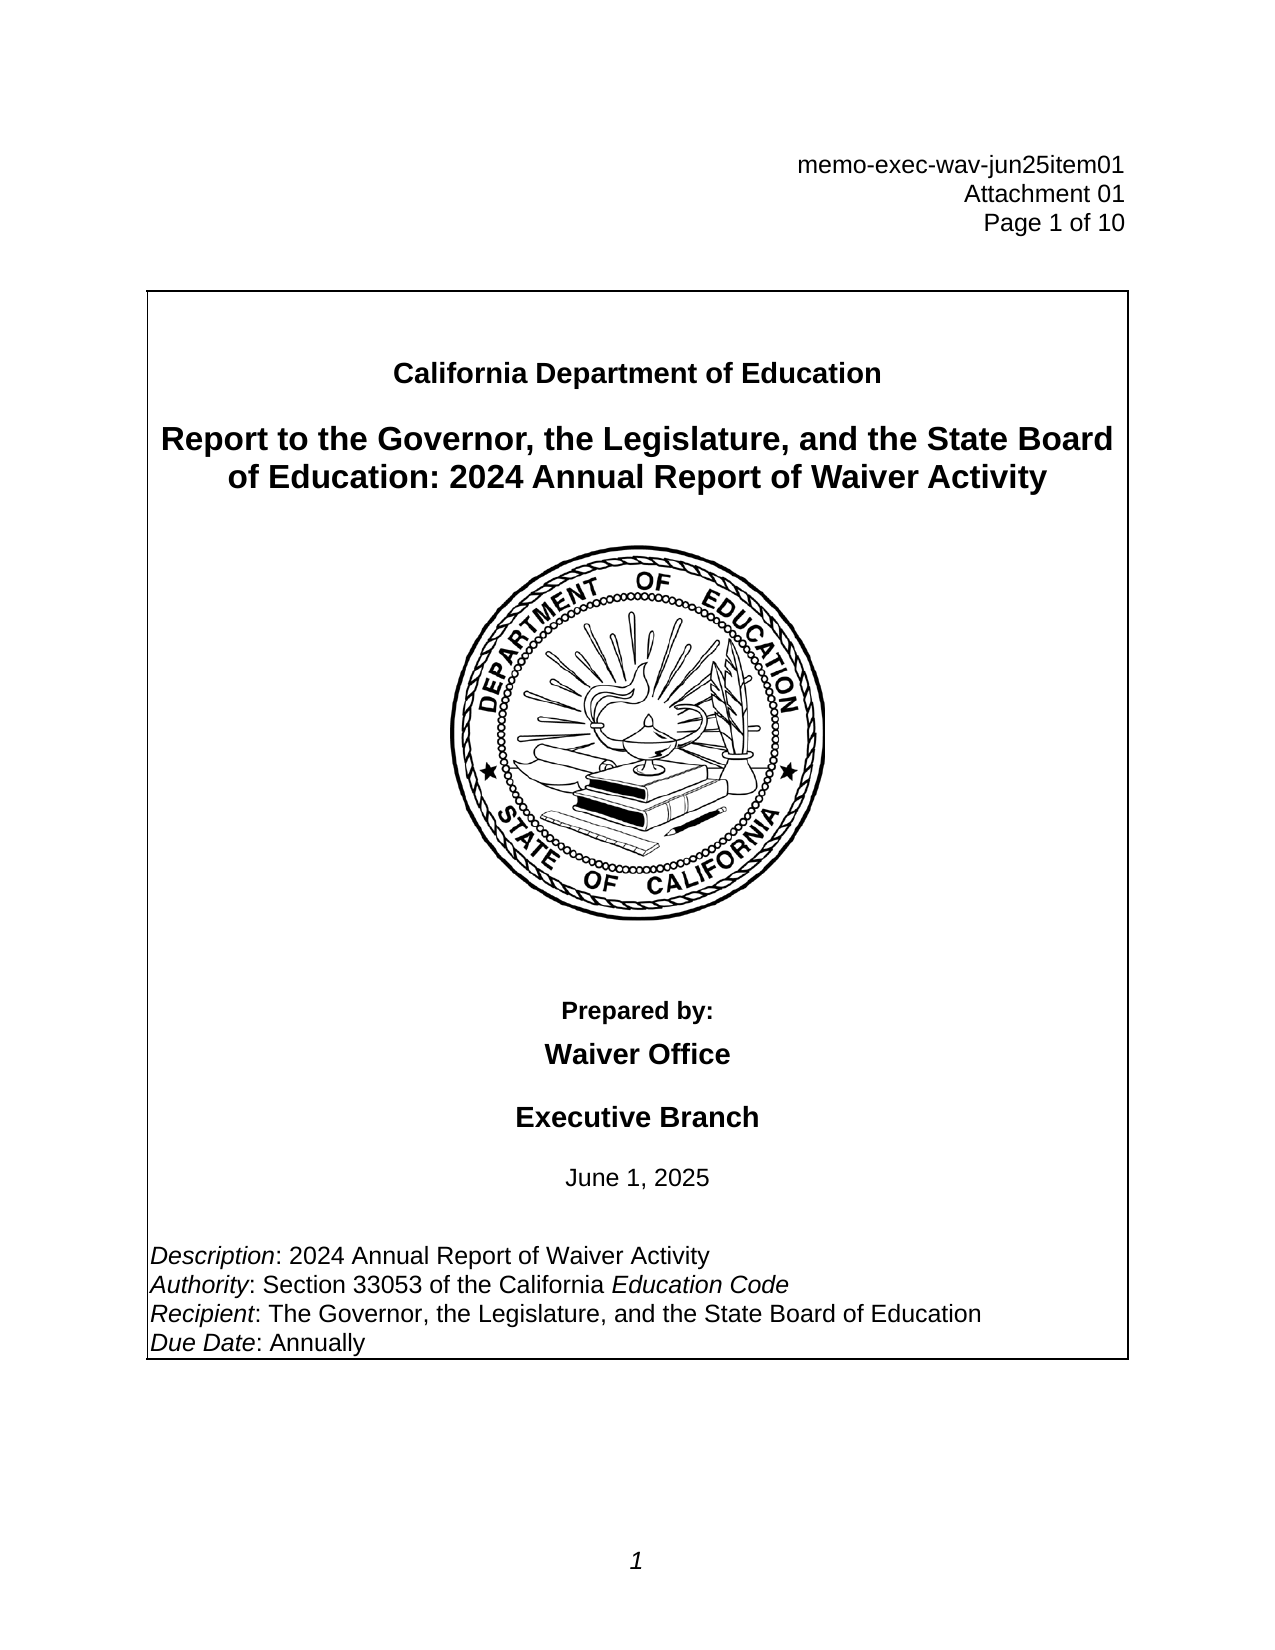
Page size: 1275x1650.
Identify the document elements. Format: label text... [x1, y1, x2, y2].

text Description: 2024 Annual Report of Waiver Activity [148, 1238, 1127, 1270]
text Recipient: The Governor, the Legislature, and the State Board of Education [150, 1299, 1125, 1324]
text memo-exec-wav-jun25item01 [150, 150, 1125, 179]
text Attachment 01 [150, 179, 1125, 207]
text June 1, 2025 [148, 1159, 1127, 1191]
text California Department of Education [148, 353, 1127, 390]
subtitle Report to the Governor, the Legislature, and the State Board of Education: 2024 Annual Report of Waiver Activity [148, 415, 1127, 496]
text Authority: Section 33053 of the California Education Code [150, 1270, 1125, 1299]
text Waiver Office [148, 1033, 1127, 1071]
text Due Date: Annually [148, 1324, 1127, 1358]
text Prepared by: [148, 992, 1127, 1025]
picture [450, 545, 825, 921]
text Executive Branch [148, 1096, 1127, 1133]
